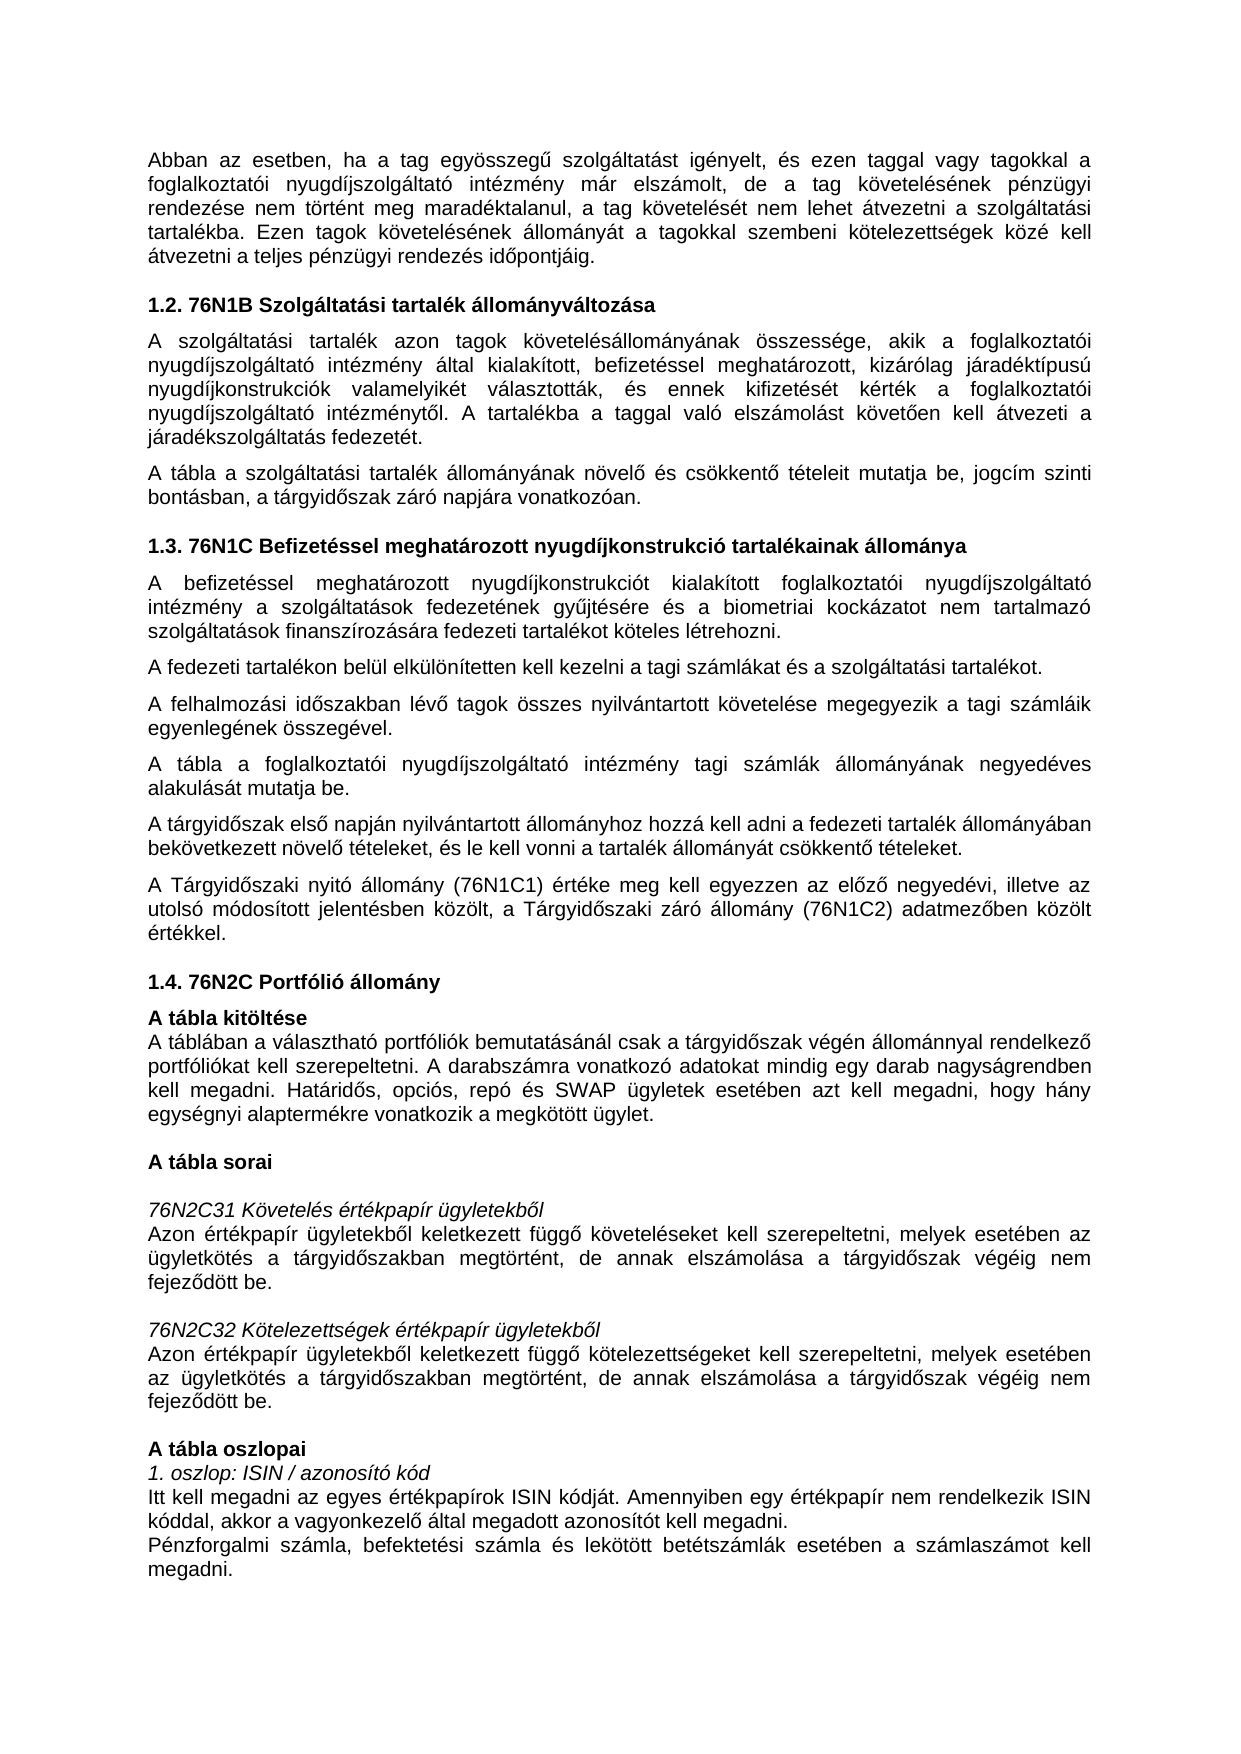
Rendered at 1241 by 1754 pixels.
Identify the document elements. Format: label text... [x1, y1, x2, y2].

text A tárgyidőszak első napján nyilvántartott állományhoz hozzá kell adni a fedezeti tartalék állományában bekövetkezett növelő tételeket, és le kell vonni a tartalék állományát csökkentő tételeket. [148, 812, 1093, 860]
text A táblában a választható portfóliók bemutatásánál csak a tárgyidőszak végén állománnyal rendelkező portfóliókat kell szerepeltetni. A darabszámra vonatkozó adatokat mindig egy darab nagyságrendben kell megadni. Határidős, opciós, repó és SWAP ügyletek esetében azt kell megadni, hogy hány egységnyi alaptermékre vonatkozik a megkötött ügylet. [148, 1030, 1093, 1126]
text Itt kell megadni az egyes értékpapírok ISIN kódját. Amennyiben egy értékpapír nem rendelkezik ISIN kóddal, akkor a vagyonkezelő által megadott azonosítót kell megadni. [148, 1485, 1093, 1533]
text Azon értékpapír ügyletekből keletkezett függő kötelezettségeket kell szerepeltetni, melyek esetében az ügyletkötés a tárgyidőszakban megtörtént, de annak elszámolása a tárgyidőszak végéig nem fejeződött be. [148, 1341, 1093, 1413]
text A tábla sorai [148, 1150, 1093, 1174]
text 76N2C32 Kötelezettségek értékpapír ügyletekből [148, 1317, 1093, 1341]
text A szolgáltatási tartalék azon tagok követelésállományának összessége, akik a foglalkoztatói nyugdíjszolgáltató intézmény által kialakított, befizetéssel meghatározott, kizárólag járadéktípusú nyugdíjkonstrukciók valamelyikét választották, és ennek kifizetését kérték a foglalkoztatói nyugdíjszolgáltató intézménytől. A tartalékba a taggal való elszámolást követően kell átvezeti a járadékszolgáltatás fedezetét. [148, 329, 1093, 449]
text A befizetéssel meghatározott nyugdíjkonstrukciót kialakított foglalkoztatói nyugdíjszolgáltató intézmény a szolgáltatások fedezetének gyűjtésére és a biometriai kockázatot nem tartalmazó szolgáltatások finanszírozására fedezeti tartalékot köteles létrehozni. [148, 571, 1093, 642]
text 76N2C31 Követelés értékpapír ügyletekből [148, 1198, 1093, 1222]
text A tábla kitöltése [148, 1006, 1093, 1030]
text A tábla oszlopai [148, 1437, 1093, 1461]
text 1. oszlop: ISIN / azonosító kód [148, 1461, 1093, 1485]
text 1.3. 76N1C Befizetéssel meghatározott nyugdíjkonstrukció tartalékainak állománya [148, 534, 1093, 558]
text 1.4. 76N2C Portfólió állomány [148, 969, 1093, 993]
text Pénzforgalmi számla, befektetési számla és lekötött betétszámlák esetében a számlaszámot kell megadni. [148, 1533, 1093, 1581]
text A tábla a szolgáltatási tartalék állományának növelő és csökkentő tételeit mutatja be, jogcím szinti bontásban, a tárgyidőszak záró napjára vonatkozóan. [148, 461, 1093, 509]
text A fedezeti tartalékon belül elkülönítetten kell kezelni a tagi számlákat és a szolgáltatási tartalékot. [148, 655, 1093, 679]
text Abban az esetben, ha a tag egyösszegű szolgáltatást igényelt, és ezen taggal vagy tagokkal a foglalkoztatói nyugdíjszolgáltató intézmény már elszámolt, de a tag követelésének pénzügyi rendezése nem történt meg maradéktalanul, a tag követelését nem lehet átvezetni a szolgáltatási tartalékba. Ezen tagok követelésének állományát a tagokkal szembeni kötelezettségek közé kell átvezetni a teljes pénzügyi rendezés időpontjáig. [148, 148, 1093, 267]
text A tábla a foglalkoztatói nyugdíjszolgáltató intézmény tagi számlák állományának negyedéves alakulását mutatja be. [148, 752, 1093, 800]
text 1.2. 76N1B Szolgáltatási tartalék állományváltozása [148, 292, 1093, 316]
text Azon értékpapír ügyletekből keletkezett függő követeléseket kell szerepeltetni, melyek esetében az ügyletkötés a tárgyidőszakban megtörtént, de annak elszámolása a tárgyidőszak végéig nem fejeződött be. [148, 1222, 1093, 1293]
text A felhalmozási időszakban lévő tagok összes nyilvántartott követelése megegyezik a tagi számláik egyenlegének összegével. [148, 691, 1093, 739]
text A Tárgyidőszaki nyitó állomány (76N1C1) értéke meg kell egyezzen az előző negyedévi, illetve az utolsó módosított jelentésben közölt, a Tárgyidőszaki záró állomány (76N1C2) adatmezőben közölt értékkel. [148, 873, 1093, 944]
